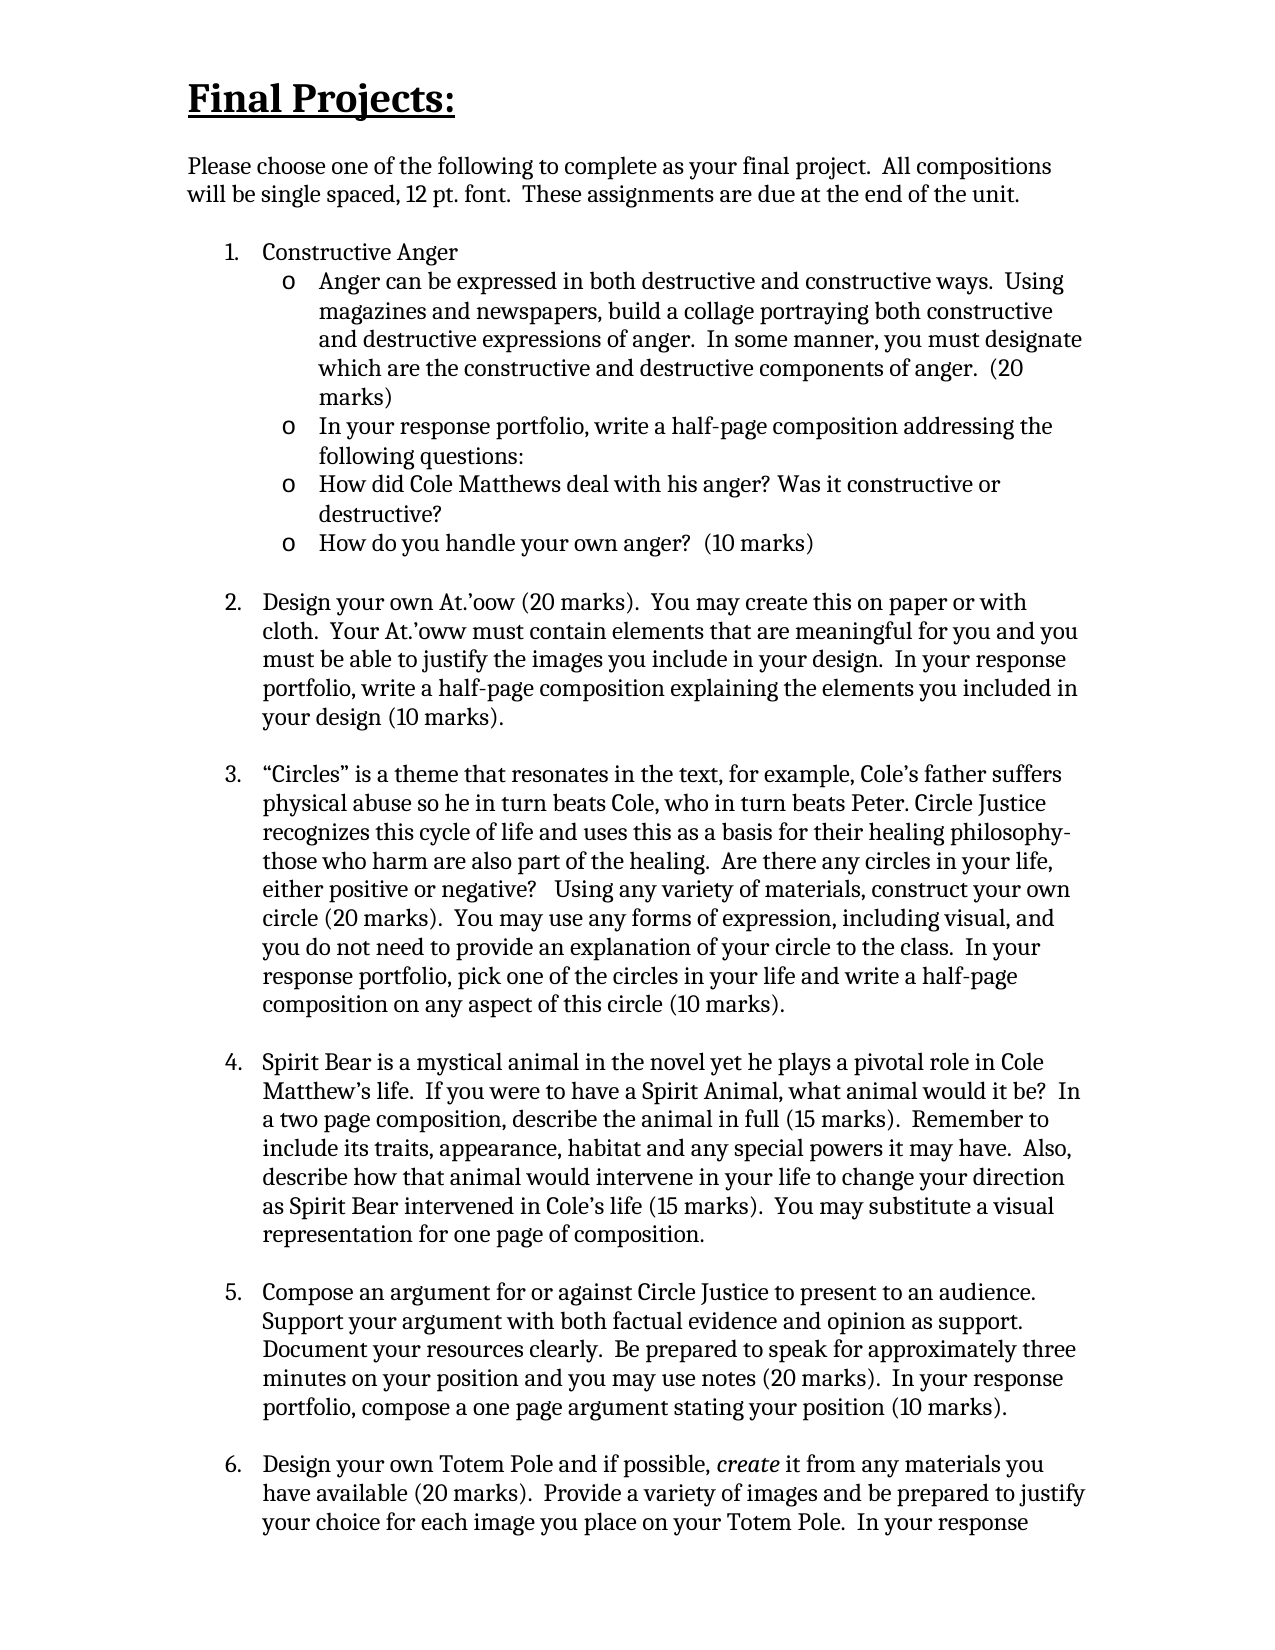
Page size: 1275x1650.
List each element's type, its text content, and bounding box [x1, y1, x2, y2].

list Constructive Anger [225, 238, 1087, 267]
list Spirit Bear is a mystical animal in the novel yet he plays a pivotal role in Cole Matthew’s life. If you were to have a Spirit Animal, what animal would it be? In a two page composition, describe the animal in full (15 marks). Remember to include its traits, appearance, habitat and any special powers it may have. Also, describe how that animal would intervene in your life to change your direction as Spirit Bear intervened in Cole’s life (15 marks). You may substitute a visual representation for one page of composition. [225, 1048, 1087, 1249]
list How did Cole Matthews deal with his anger? Was it constructive or destructive? [281, 470, 1087, 529]
text Final Projects: [187, 75, 1087, 123]
list How do you handle your own anger? (10 marks) [281, 529, 1087, 559]
text Please choose one of the following to complete as your final project. All compositions will be single spaced, 12 pt. font. These assignments are due at the end of the unit. [187, 152, 1087, 209]
list Design your own At.’oow (20 marks). You may create this on paper or with cloth. Your At.’oww must contain elements that are meaningful for you and you must be able to justify the images you include in your design. In your response portfolio, write a half-page composition explaining the elements you included in your design (10 marks). [225, 588, 1087, 732]
list In your response portfolio, write a half-page composition addressing the following questions: [281, 412, 1087, 470]
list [225, 1450, 1087, 1537]
list Compose an argument for or against Circle Justice to present to an audience. Support your argument with both factual evidence and opinion as support. Document your resources clearly. Be prepared to speak for approximately three minutes on your position and you may use notes (20 marks). In your response portfolio, compose a one page argument stating your position (10 marks). [225, 1278, 1087, 1422]
list “Circles” is a theme that resonates in the text, for example, Cole’s father suffers physical abuse so he in turn beats Cole, who in turn beats Peter. Circle Justice recognizes this cycle of life and uses this as a basis for their healing philosophy-those who harm are also part of the healing. Are there any circles in your life, either positive or negative? Using any variety of materials, construct your own circle (20 marks). You may use any forms of expression, including visual, and you do not need to provide an explanation of your circle to the class. In your response portfolio, pick one of the circles in your life and write a half-page composition on any aspect of this circle (10 marks). [225, 760, 1087, 1019]
list Anger can be expressed in both destructive and constructive ways. Using magazines and newspapers, build a collage portraying both constructive and destructive expressions of anger. In some manner, you must designate which are the constructive and destructive components of anger. (20 marks) [281, 267, 1087, 412]
